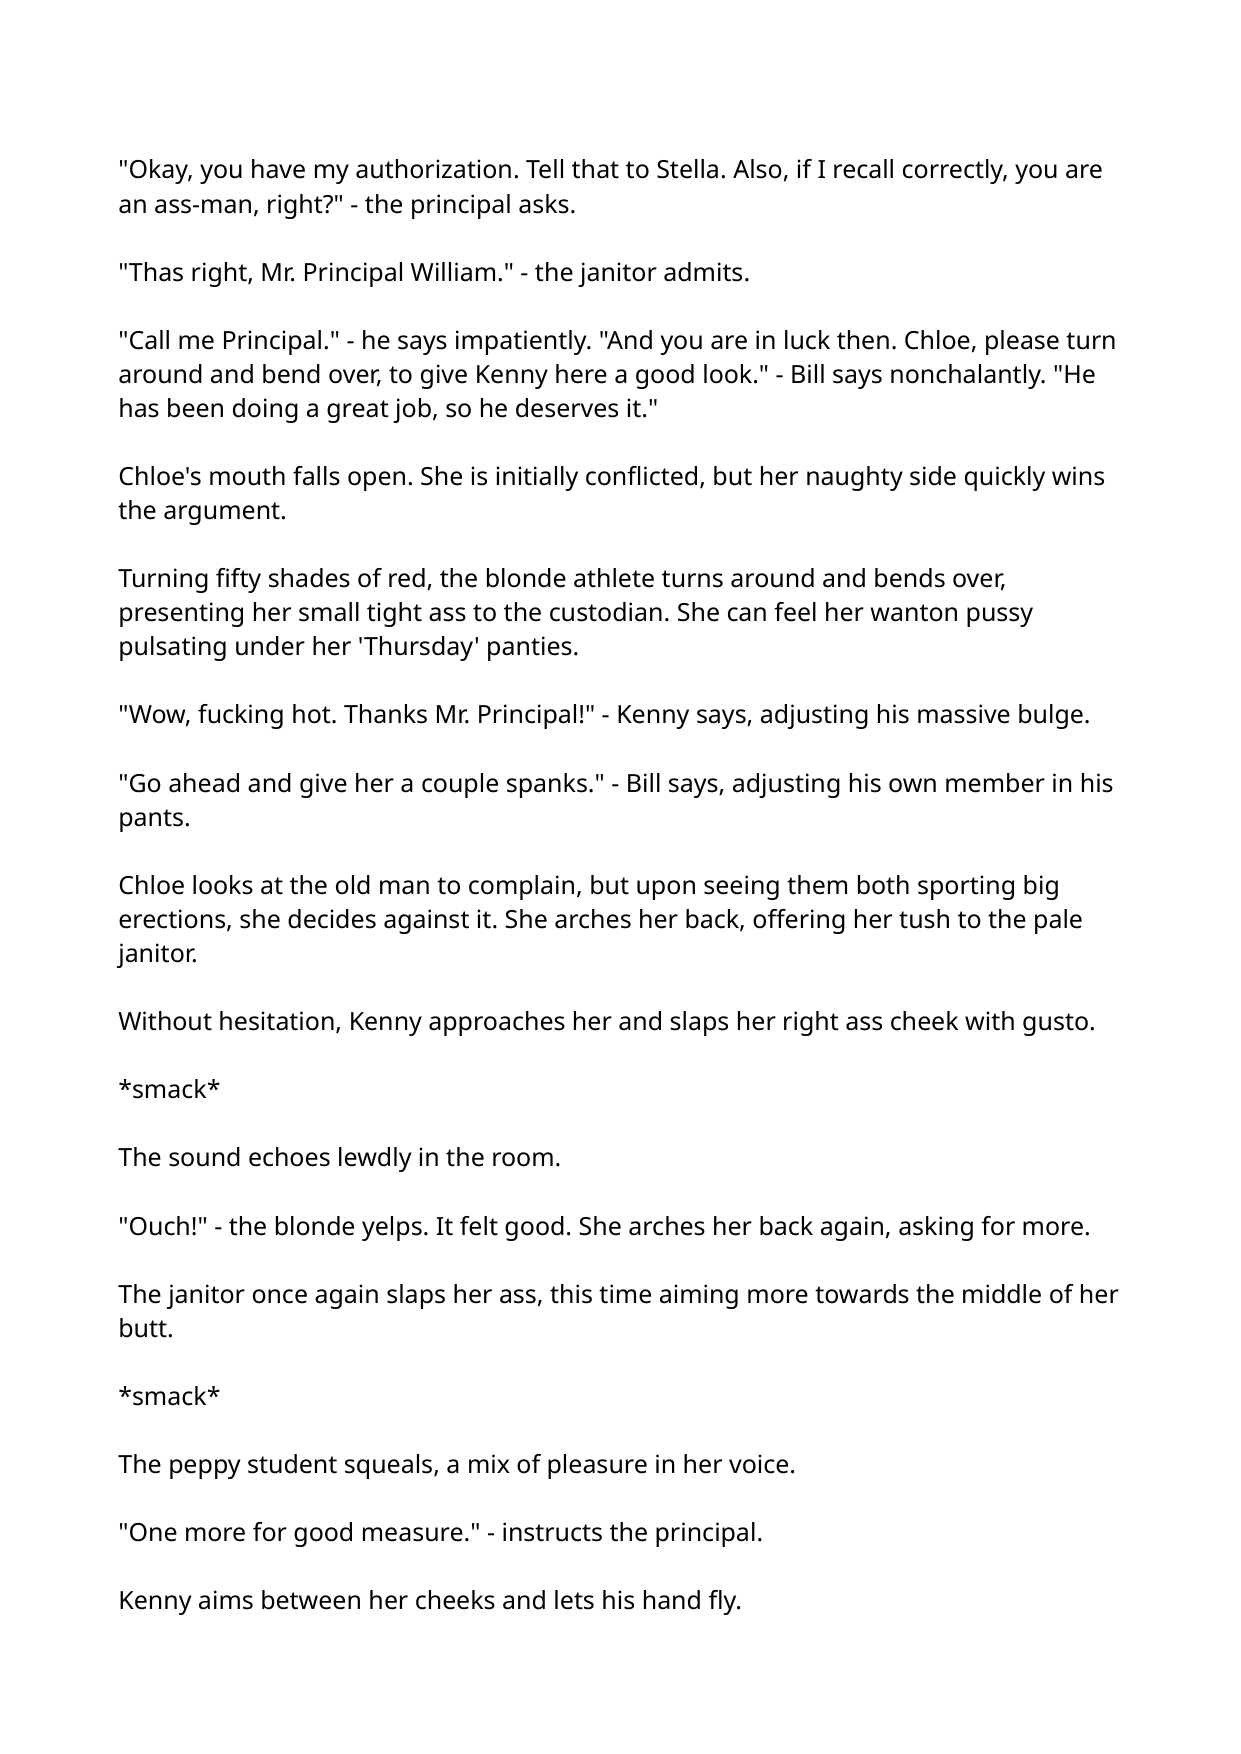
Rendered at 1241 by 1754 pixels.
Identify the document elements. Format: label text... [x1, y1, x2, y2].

text "Ouch!" - the blonde yelps. It felt good. She arches her back again, asking for more. [118, 1208, 1122, 1242]
text "One more for good measure." - instructs the principal. [118, 1515, 1122, 1549]
text "Okay, you have my authorization. Tell that to Stella. Also, if I recall correctly, you are an ass-man, right?" - the principal asks. [118, 152, 1122, 220]
text "Thas right, Mr. Principal William." - the janitor admits. [118, 254, 1122, 288]
text Chloe looks at the old man to complain, but upon seeing them both sporting big erections, she decides against it. She arches her back, offering her tush to the pale janitor. [118, 867, 1122, 970]
text *smack* [118, 1378, 1122, 1412]
text The peppy student squeals, a mix of pleasure in her voice. [118, 1447, 1122, 1481]
text "Call me Principal." - he says impatiently. "And you are in luck then. Chloe, please turn around and bend over, to give Kenny here a good look." - Bill says nonchalantly. "He has been doing a great job, so he deserves it." [118, 322, 1122, 425]
text Kenny aims between her cheeks and lets his hand fly. [118, 1583, 1122, 1617]
text *smack* [118, 1072, 1122, 1106]
text Turning fifty shades of red, the blonde athlete turns around and bends over, presenting her small tight ass to the custodian. She can feel her wanton pussy pulsating under her 'Thursday' panties. [118, 561, 1122, 663]
text "Wow, fucking hot. Thanks Mr. Principal!" - Kenny says, adjusting his massive bulge. [118, 697, 1122, 731]
text The sound echoes lewdly in the room. [118, 1140, 1122, 1174]
text Chloe's mouth falls open. She is initially conflicted, but her naughty side quickly wins the argument. [118, 459, 1122, 527]
text Without hesitation, Kenny approaches her and slaps her right ass cheek with gusto. [118, 1004, 1122, 1038]
text "Go ahead and give her a couple spanks." - Bill says, adjusting his own member in his pants. [118, 765, 1122, 833]
text The janitor once again slaps her ass, this time aiming more towards the middle of her butt. [118, 1276, 1122, 1344]
